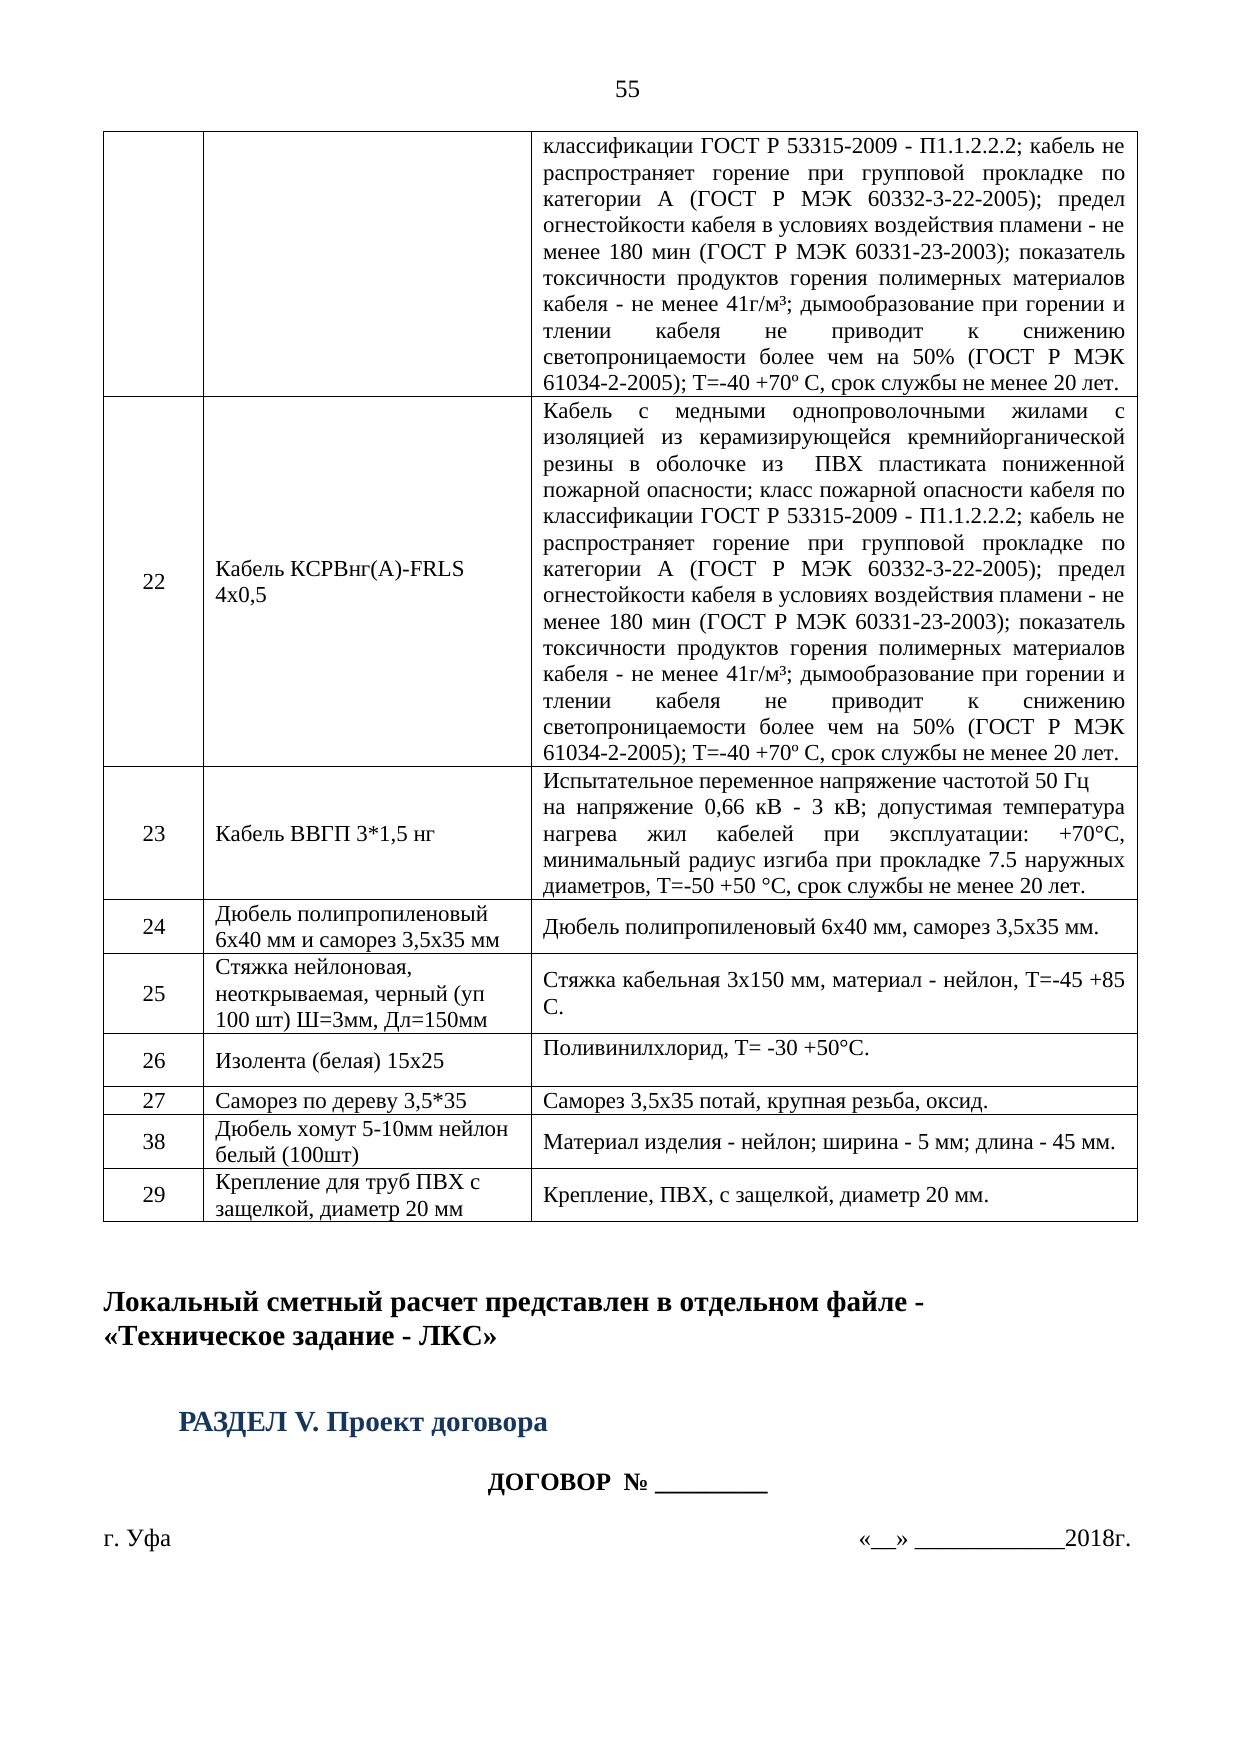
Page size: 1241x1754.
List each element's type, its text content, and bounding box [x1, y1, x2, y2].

text «Техническое задание - ЛКС» [103, 1318, 1152, 1352]
table_cell Изолента (белая) 15х25 [204, 1034, 531, 1086]
text г. Уфа «__» ____________2018г. [103, 1523, 1152, 1552]
table_cell Стяжка кабельная 3х150 мм, материал - нейлон, Т=-45 +85 C. [532, 954, 1137, 1032]
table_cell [532, 132, 1137, 396]
table_cell 25 [104, 954, 203, 1032]
table_cell Крепление для труб ПВХ с защелкой, диаметр 20 мм [204, 1169, 531, 1221]
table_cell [204, 132, 531, 396]
table_cell 24 [104, 900, 203, 952]
table_cell Крепление, ПВХ, с защелкой, диаметр 20 мм. [532, 1169, 1137, 1221]
table_cell Кабель КСРВнг(А)-FRLS 4х0,5 [204, 397, 531, 766]
table_cell 38 [104, 1115, 203, 1167]
table_cell 21 [104, 132, 203, 396]
table_cell Саморез 3,5х35 потай, крупная резьба, оксид. [532, 1087, 1137, 1114]
table_cell 23 [104, 767, 203, 899]
list РАЗДЕЛ V. Проект договора [178, 1404, 1152, 1438]
table_cell Дюбель полипропиленовый 6х40 мм, саморез 3,5х35 мм. [532, 900, 1137, 952]
table_cell Испытательное переменное напряжение частотой 50 Гц на напряжение 0,66 кВ - 3 кВ; допустимая температура нагрева жил кабелей при эксплуатации: +70°С, минимальный радиус изгиба при прокладке 7.5 наружных диаметров, Т=-50 +50 °С, срок службы не менее 20 лет. [532, 767, 1137, 899]
table_cell Дюбель хомут 5-10мм нейлон белый (100шт) [204, 1115, 531, 1167]
table_cell Кабель ВВГП 3*1,5 нг [204, 767, 531, 899]
table_cell 27 [104, 1087, 203, 1114]
table_cell 22 [104, 397, 203, 766]
table_cell Саморез по дереву 3,5*35 [204, 1087, 531, 1114]
table_cell 29 [104, 1169, 203, 1221]
table_cell Материал изделия - нейлон; ширина - 5 мм; длина - 45 мм. [532, 1115, 1137, 1167]
table_cell Дюбель полипропиленовый 6х40 мм и саморез 3,5х35 мм [204, 900, 531, 952]
table_cell 26 [104, 1034, 203, 1086]
table_cell Поливинилхлорид, Т= -30 +50°C. [532, 1034, 1137, 1086]
text Локальный сметный расчет представлен в отдельном файле - [103, 1284, 1152, 1318]
table_cell Стяжка нейлоновая, неоткрываемая, черный (уп 100 шт) Ш=3мм, Дл=150мм [204, 954, 531, 1032]
text ДОГОВОР № _________ [103, 1467, 1152, 1495]
